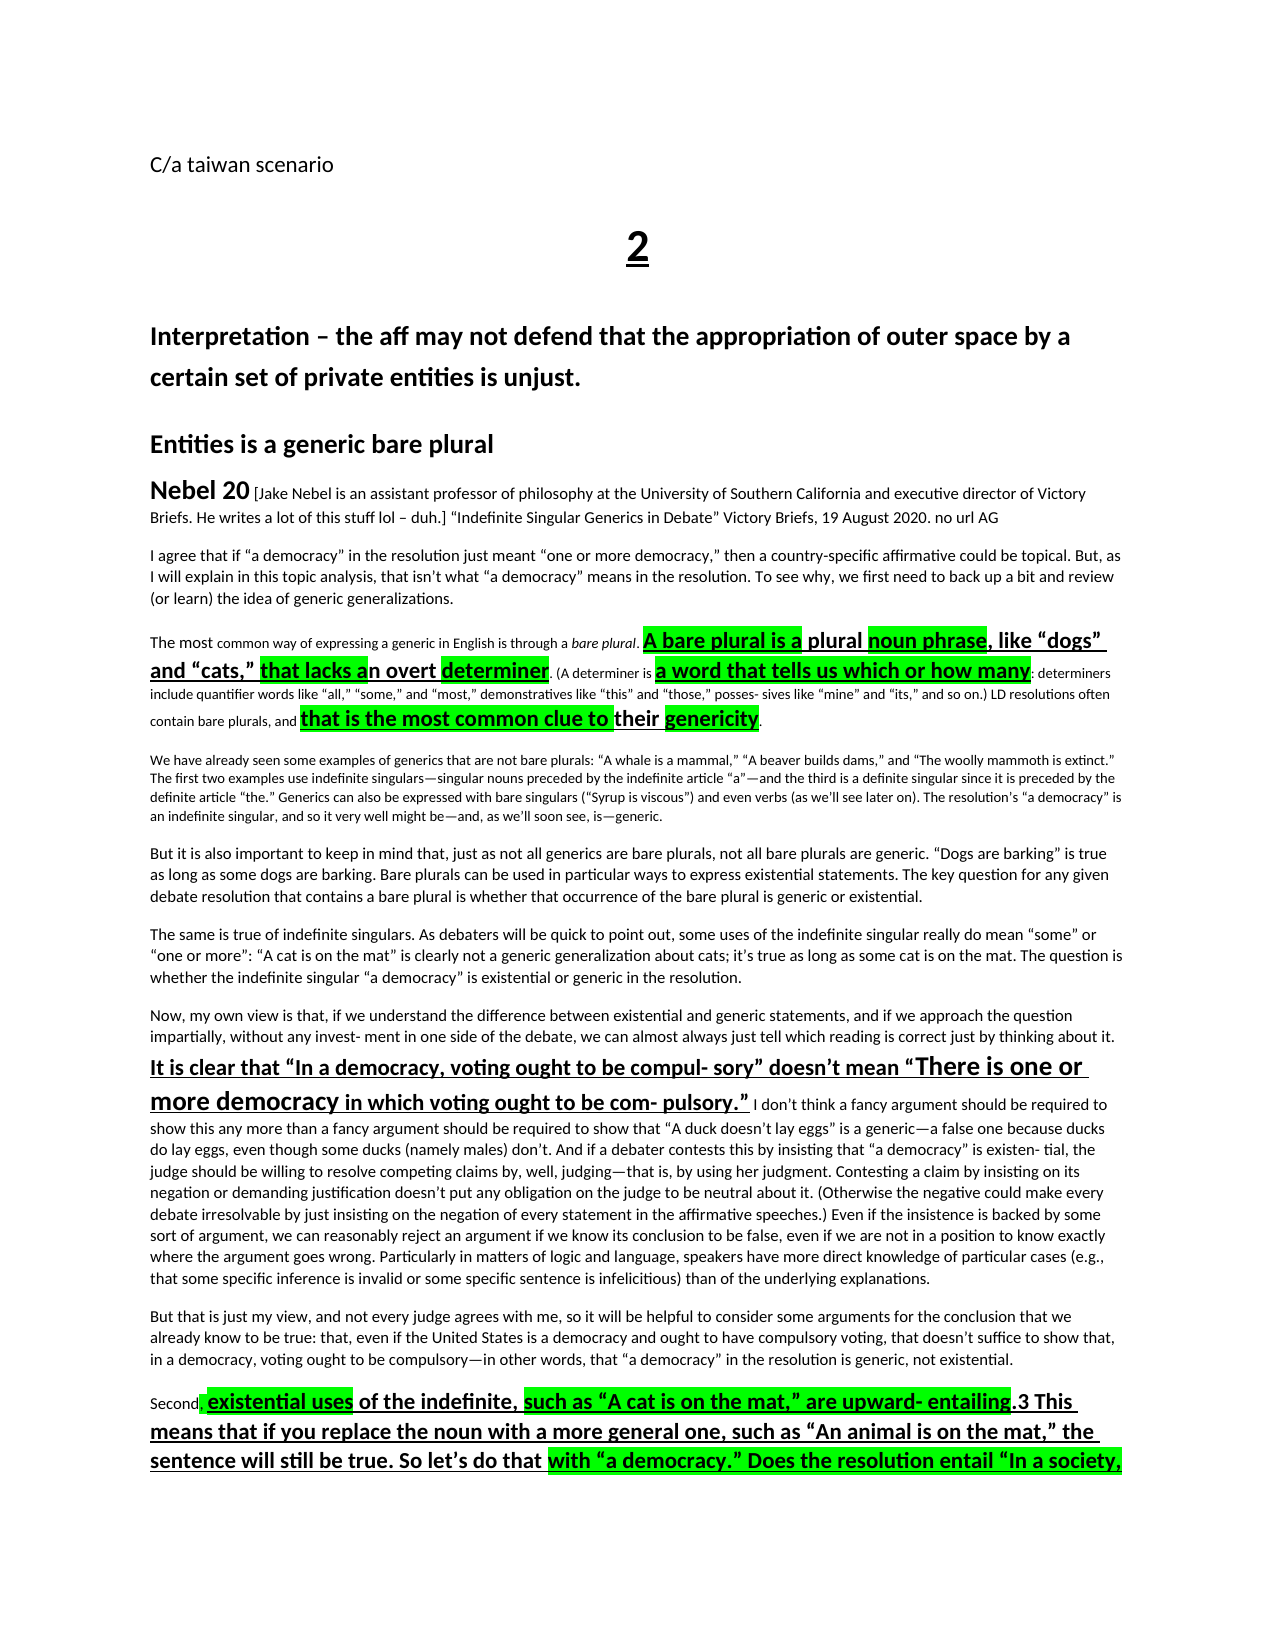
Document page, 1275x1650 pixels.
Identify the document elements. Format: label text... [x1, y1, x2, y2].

subtitle Entities is a generic bare plural [150, 427, 1125, 460]
text Nebel 20 [Jake Nebel is an assistant professor of philosophy at the University of Southern California and executive director of Victory Briefs. He writes a lot of this stuff lol – duh.] “Indefinite Singular Generics in Debate” Victory Briefs, 19 August 2020. no url AG [150, 473, 1125, 527]
text Now, my own view is that, if we understand the difference between existential and generic statements, and if we approach the question impartially, without any invest- ment in one side of the debate, we can almost always just tell which reading is correct just by thinking about it. It is clear that “In a democracy, voting ought to be compul- sory” doesn’t mean “There is one or more democracy in which voting ought to be com- pulsory.” I don’t think a fancy argument should be required to show this any more than a fancy argument should be required to show that “A duck doesn’t lay eggs” is a generic—a false one because ducks do lay eggs, even though some ducks (namely males) don’t. And if a debater contests this by insisting that “a democracy” is existen- tial, the judge should be willing to resolve competing claims by, well, judging—that is, by using her judgment. Contesting a claim by insisting on its negation or demanding justification doesn’t put any obligation on the judge to be neutral about it. (Otherwise the negative could make every debate irresolvable by just insisting on the negation of every statement in the affirmative speeches.) Even if the insistence is backed by some sort of argument, we can reasonably reject an argument if we know its conclusion to be false, even if we are not in a position to know exactly where the argument goes wrong. Particularly in matters of logic and language, speakers have more direct knowledge of particular cases (e.g., that some specific inference is invalid or some specific sentence is infelicitious) than of the underlying explanations. [150, 1005, 1125, 1288]
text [150, 1387, 1125, 1475]
text But it is also important to keep in mind that, just as not all generics are bare plurals, not all bare plurals are generic. “Dogs are barking” is true as long as some dogs are barking. Bare plurals can be used in particular ways to express existential statements. The key question for any given debate resolution that contains a bare plural is whether that occurrence of the bare plural is generic or existential. [150, 843, 1125, 906]
subtitle 2 [150, 217, 1125, 273]
text The most common way of expressing a generic in English is through a bare plural. A bare plural is a plural noun phrase, like “dogs” and “cats,” that lacks an overt determiner. (A determiner is a word that tells us which or how many: determiners include quantifier words like “all,” “some,” and “most,” demonstratives like “this” and “those,” posses- sives like “mine” and “its,” and so on.) LD resolutions often contain bare plurals, and that is the most common clue to their genericity. [150, 626, 1125, 732]
text I agree that if “a democracy” in the resolution just meant “one or more democracy,” then a country-specific affirmative could be topical. But, as I will explain in this topic analysis, that isn’t what “a democracy” means in the resolution. To see why, we first need to back up a bit and review (or learn) the idea of generic generalizations. [150, 545, 1125, 608]
text C/a taiwan scenario [150, 150, 1125, 178]
text We have already seen some examples of generics that are not bare plurals: “A whale is a mammal,” “A beaver builds dams,” and “The woolly mammoth is extinct.” The first two examples use indefinite singulars—singular nouns preceded by the indefinite article “a”—and the third is a definite singular since it is preceded by the definite article “the.” Generics can also be expressed with bare singulars (“Syrup is viscous”) and even verbs (as we’ll see later on). The resolution’s “a democracy” is an indefinite singular, and so it very well might be—and, as we’ll soon see, is—generic. [150, 751, 1125, 825]
text The same is true of indefinite singulars. As debaters will be quick to point out, some uses of the indefinite singular really do mean “some” or “one or more”: “A cat is on the mat” is clearly not a generic generalization about cats; it’s true as long as some cat is on the mat. The question is whether the indefinite singular “a democracy” is existential or generic in the resolution. [150, 924, 1125, 987]
subtitle Interpretation – the aff may not defend that the appropriation of outer space by a certain set of private entities is unjust. [150, 319, 1125, 394]
text But that is just my view, and not every judge agrees with me, so it will be helpful to consider some arguments for the conclusion that we already know to be true: that, even if the United States is a democracy and ought to have compulsory voting, that doesn’t suffice to show that, in a democracy, voting ought to be compulsory—in other words, that “a democracy” in the resolution is generic, not existential. [150, 1306, 1125, 1369]
